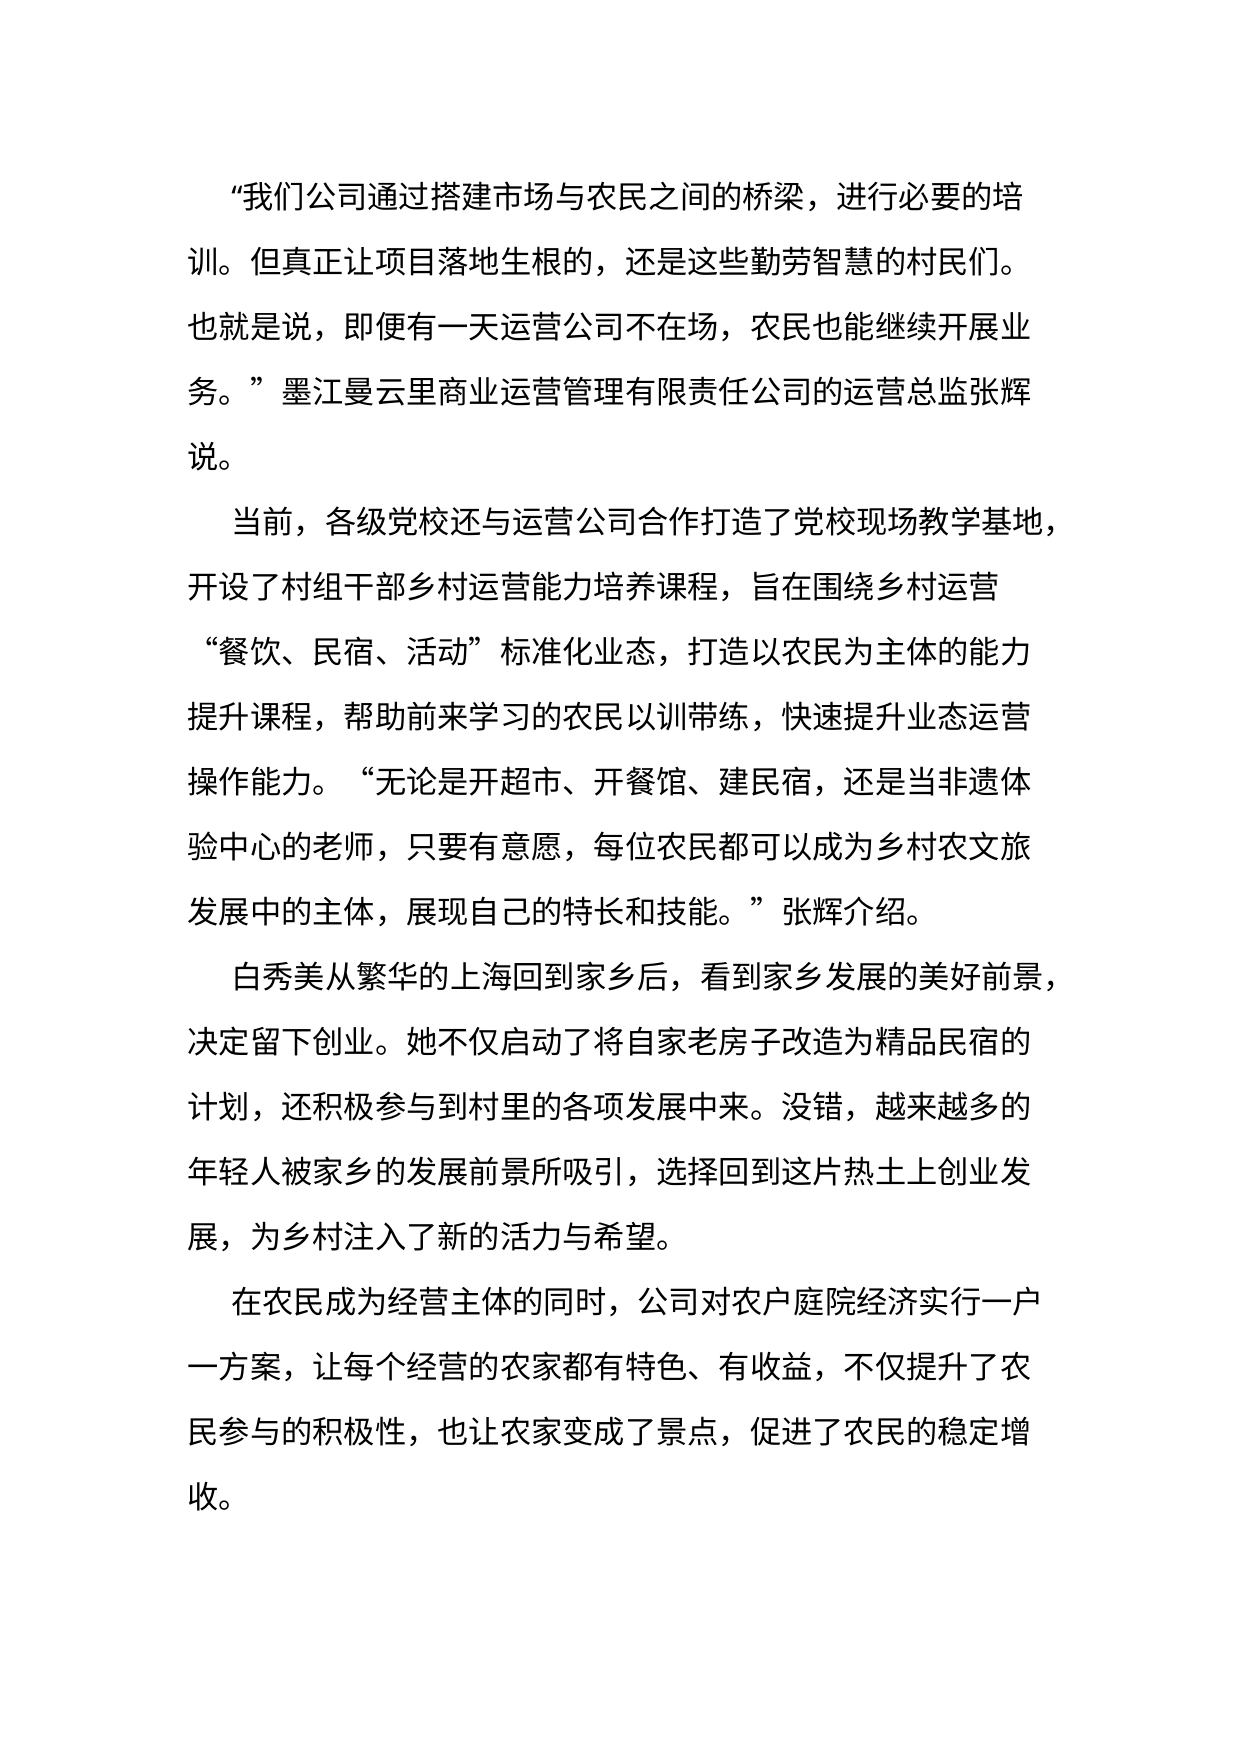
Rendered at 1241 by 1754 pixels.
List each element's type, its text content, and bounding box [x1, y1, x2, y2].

text 白秀美从繁华的上海回到家乡后，看到家乡发展的美好前景，决定留下创业。她不仅启动了将自家老房子改造为精品民宿的计划，还积极参与到村里的各项发展中来。没错，越来越多的年轻人被家乡的发展前景所吸引，选择回到这片热土上创业发展，为乡村注入了新的活力与希望。 [187, 942, 1053, 1267]
text “我们公司通过搭建市场与农民之间的桥梁，进行必要的培训。但真正让项目落地生根的，还是这些勤劳智慧的村民们。也就是说，即便有一天运营公司不在场，农民也能继续开展业务。”墨江曼云里商业运营管理有限责任公司的运营总监张辉说。 [187, 162, 1053, 487]
text 当前，各级党校还与运营公司合作打造了党校现场教学基地，开设了村组干部乡村运营能力培养课程，旨在围绕乡村运营“餐饮、民宿、活动”标准化业态，打造以农民为主体的能力提升课程，帮助前来学习的农民以训带练，快速提升业态运营操作能力。“无论是开超市、开餐馆、建民宿，还是当非遗体验中心的老师，只要有意愿，每位农民都可以成为乡村农文旅发展中的主体，展现自己的特长和技能。”张辉介绍。 [187, 487, 1053, 942]
text 在农民成为经营主体的同时，公司对农户庭院经济实行一户一方案，让每个经营的农家都有特色、有收益，不仅提升了农民参与的积极性，也让农家变成了景点，促进了农民的稳定增收。 [187, 1267, 1053, 1527]
